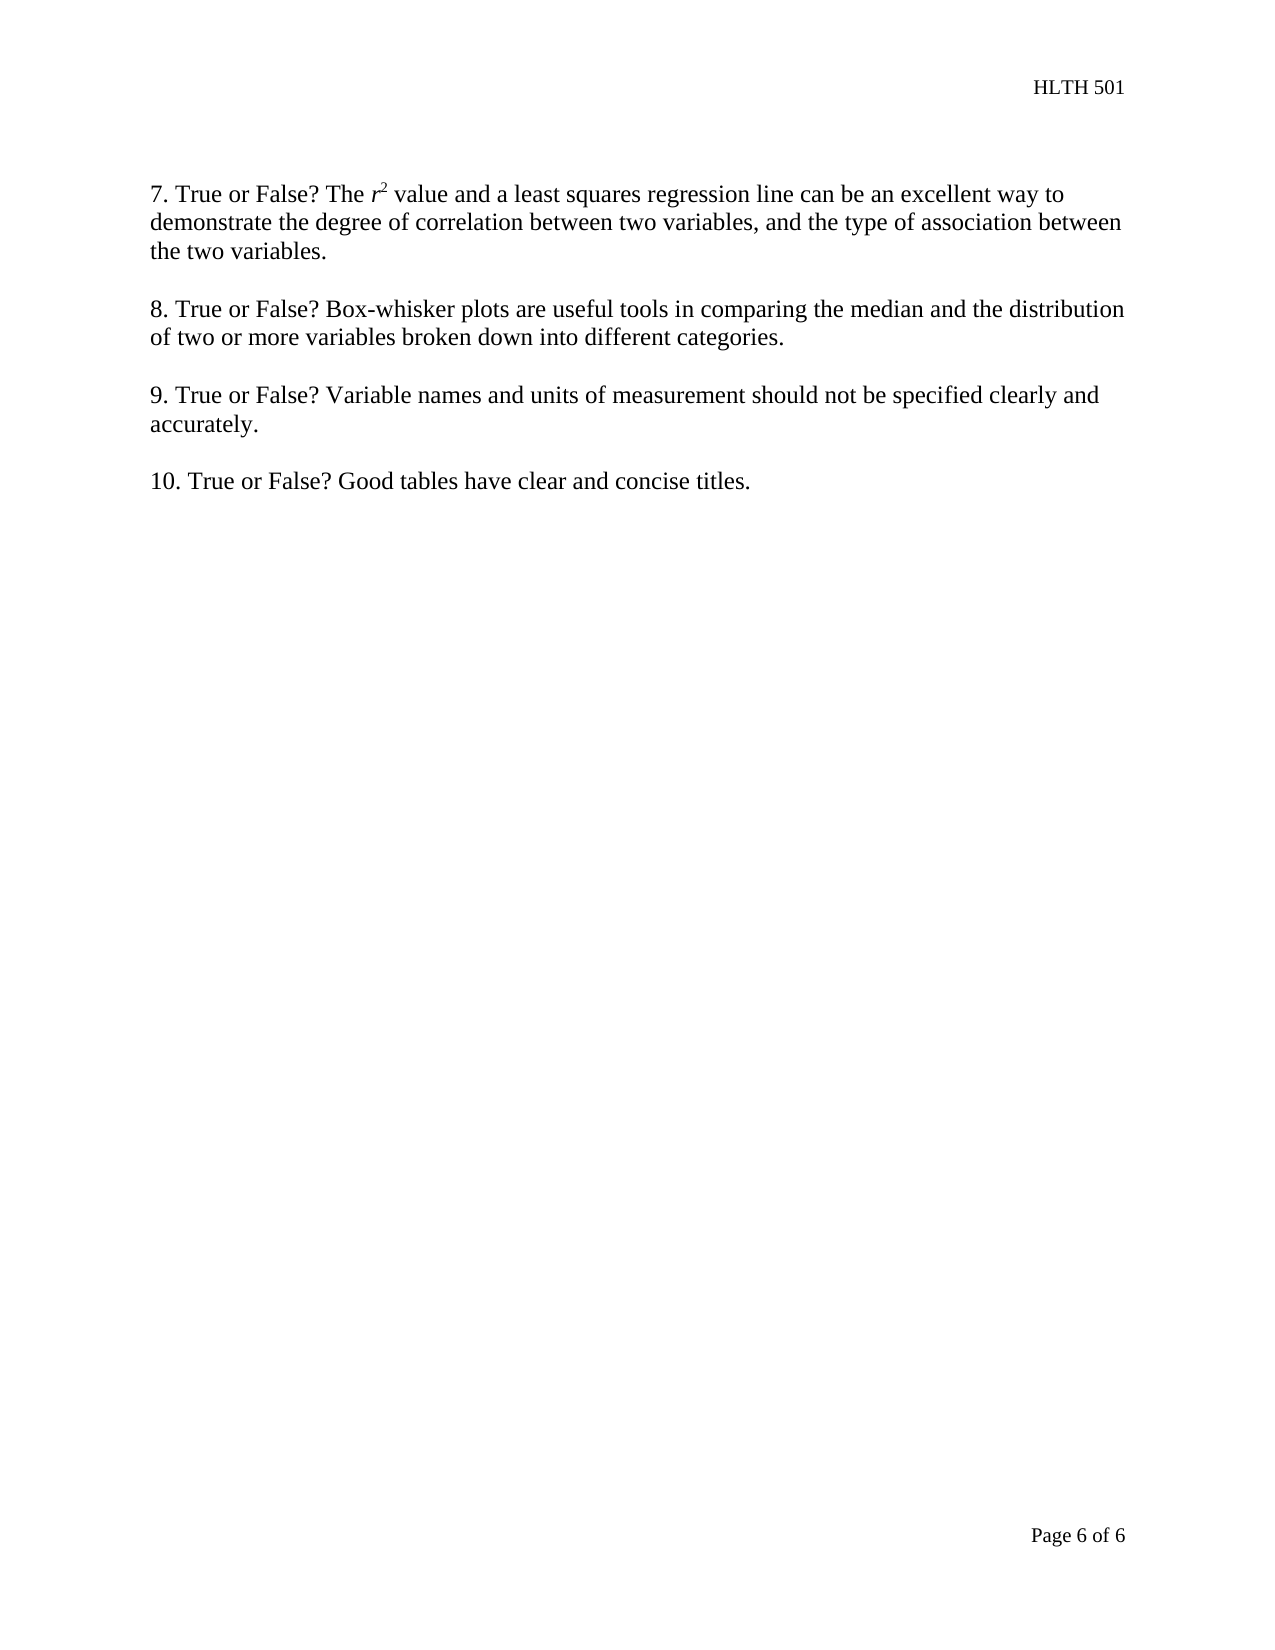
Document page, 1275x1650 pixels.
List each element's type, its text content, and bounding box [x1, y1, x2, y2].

text 9. True or False? Variable names and units of measurement should not be specified clearly and accurately. [150, 380, 1125, 437]
text 7. True or False? The r2 value and a least squares regression line can be an excellent way to demonstrate the degree of correlation between two variables, and the type of association between the two variables. [150, 179, 1125, 265]
text 10. True or False? Good tables have clear and concise titles. [150, 466, 1125, 495]
text 8. True or False? Box-whisker plots are useful tools in comparing the median and the distribution of two or more variables broken down into different categories. [150, 294, 1125, 351]
